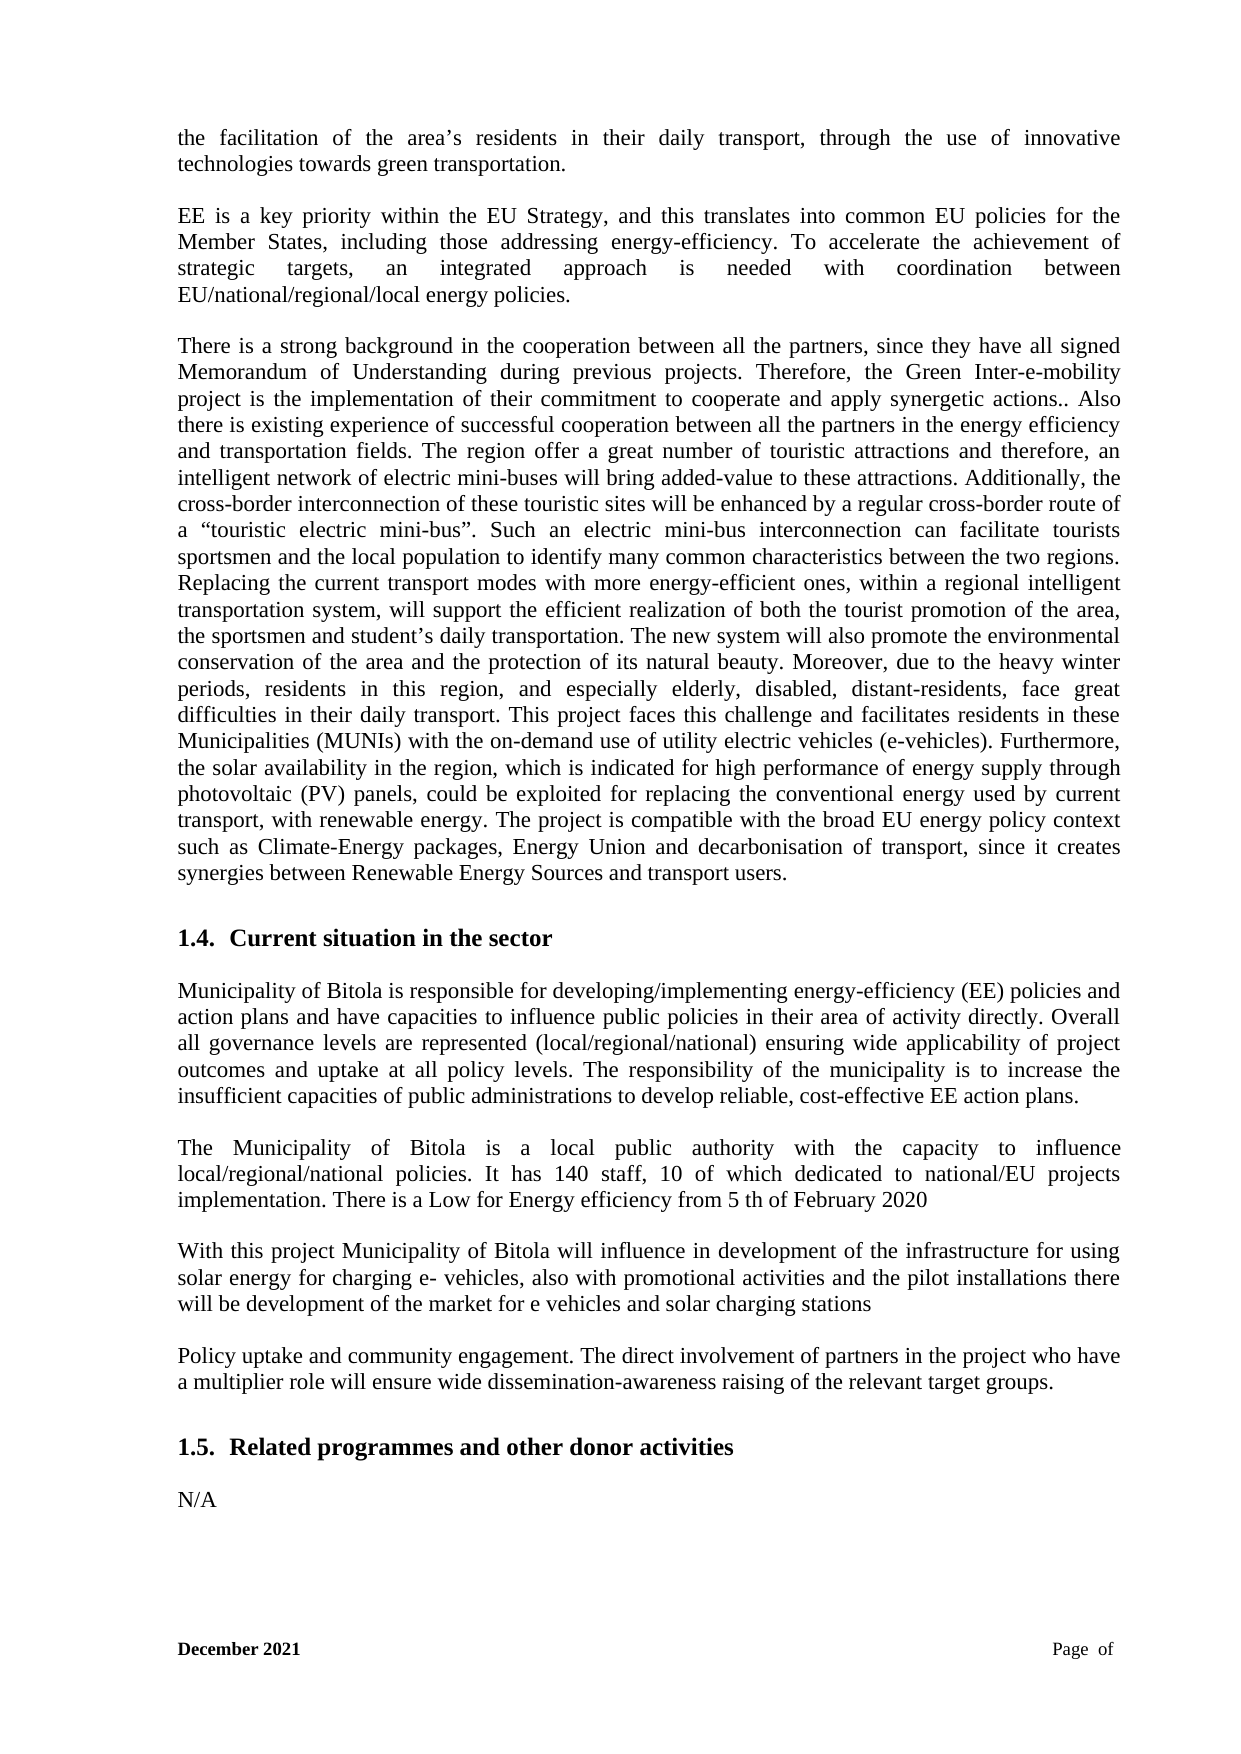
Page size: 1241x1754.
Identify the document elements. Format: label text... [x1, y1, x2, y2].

list Municipality of Bitola is responsible for developing/implementing energy-efficiency (EE) policies and action plans and have capacities to influence public policies in their area of activity directly. Overall all governance levels are represented (local/regional/national) ensuring wide applicability of project outcomes and uptake at all policy levels. The responsibility of the municipality is to increase the insufficient capacities of public administrations to develop reliable, cost-effective EE action plans. [177, 977, 1122, 1108]
text There is a strong background in the cooperation between all the partners, since they have all signed Memorandum of Understanding during previous projects. Therefore, the Green Inter-e-mobility project is the implementation of their commitment to cooperate and apply synergetic actions.. Also there is existing experience of successful cooperation between all the partners in the energy efficiency and transportation fields. The region offer a great number of touristic attractions and therefore, an intelligent network of electric mini-buses will bring added-value to these attractions. Additionally, the cross-border interconnection of these touristic sites will be enhanced by a regular cross-border route of a “touristic electric mini-bus”. Such an electric mini-bus interconnection can facilitate tourists sportsmen and the local population to identify many common characteristics between the two regions. Replacing the current transport modes with more energy-efficient ones, within a regional intelligent transportation system, will support the efficient realization of both the tourist promotion of the area, the sportsmen and student’s daily transportation. The new system will also promote the environmental conservation of the area and the protection of its natural beauty. Moreover, due to the heavy winter periods, residents in this region, and especially elderly, disabled, distant-residents, face great difficulties in their daily transport. This project faces this challenge and facilitates residents in these Municipalities (MUNIs) with the on-demand use of utility electric vehicles (e-vehicles). Furthermore, the solar availability in the region, which is indicated for high performance of energy supply through photovoltaic (PV) panels, could be exploited for replacing the conventional energy used by current transport, with renewable energy. The project is compatible with the broad EU energy policy context such as Climate-Energy packages, Energy Union and decarbonisation of transport, since it creates synergies between Renewable Energy Sources and transport users. [177, 332, 1122, 886]
list With this project Municipality of Bitola will influence in development of the infrastructure for using solar energy for charging e- vehicles, also with promotional activities and the pilot installations there will be development of the market for e vehicles and solar charging stations [177, 1238, 1122, 1317]
subtitle Current situation in the sector [177, 923, 1122, 952]
list Policy uptake and community engagement. The direct involvement of partners in the project who have a multiplier role will ensure wide dissemination-awareness raising of the relevant target groups. [177, 1342, 1122, 1394]
list The Municipality of Bitola is a local public authority with the capacity to influence local/regional/national policies. It has 140 staff, 10 of which dedicated to national/EU projects implementation. There is a Low for Energy efficiency from 5 th of February 2020 [177, 1133, 1122, 1213]
text N/A [177, 1486, 1122, 1512]
subtitle Related programmes and other donor activities [177, 1432, 1122, 1461]
text EE is a key priority within the EU Strategy, and this translates into common EU policies for the Member States, including those addressing energy-efficiency. To accelerate the achievement of strategic targets, an integrated approach is needed with coordination between EU/national/regional/local energy policies. [177, 202, 1122, 307]
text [177, 124, 1122, 177]
